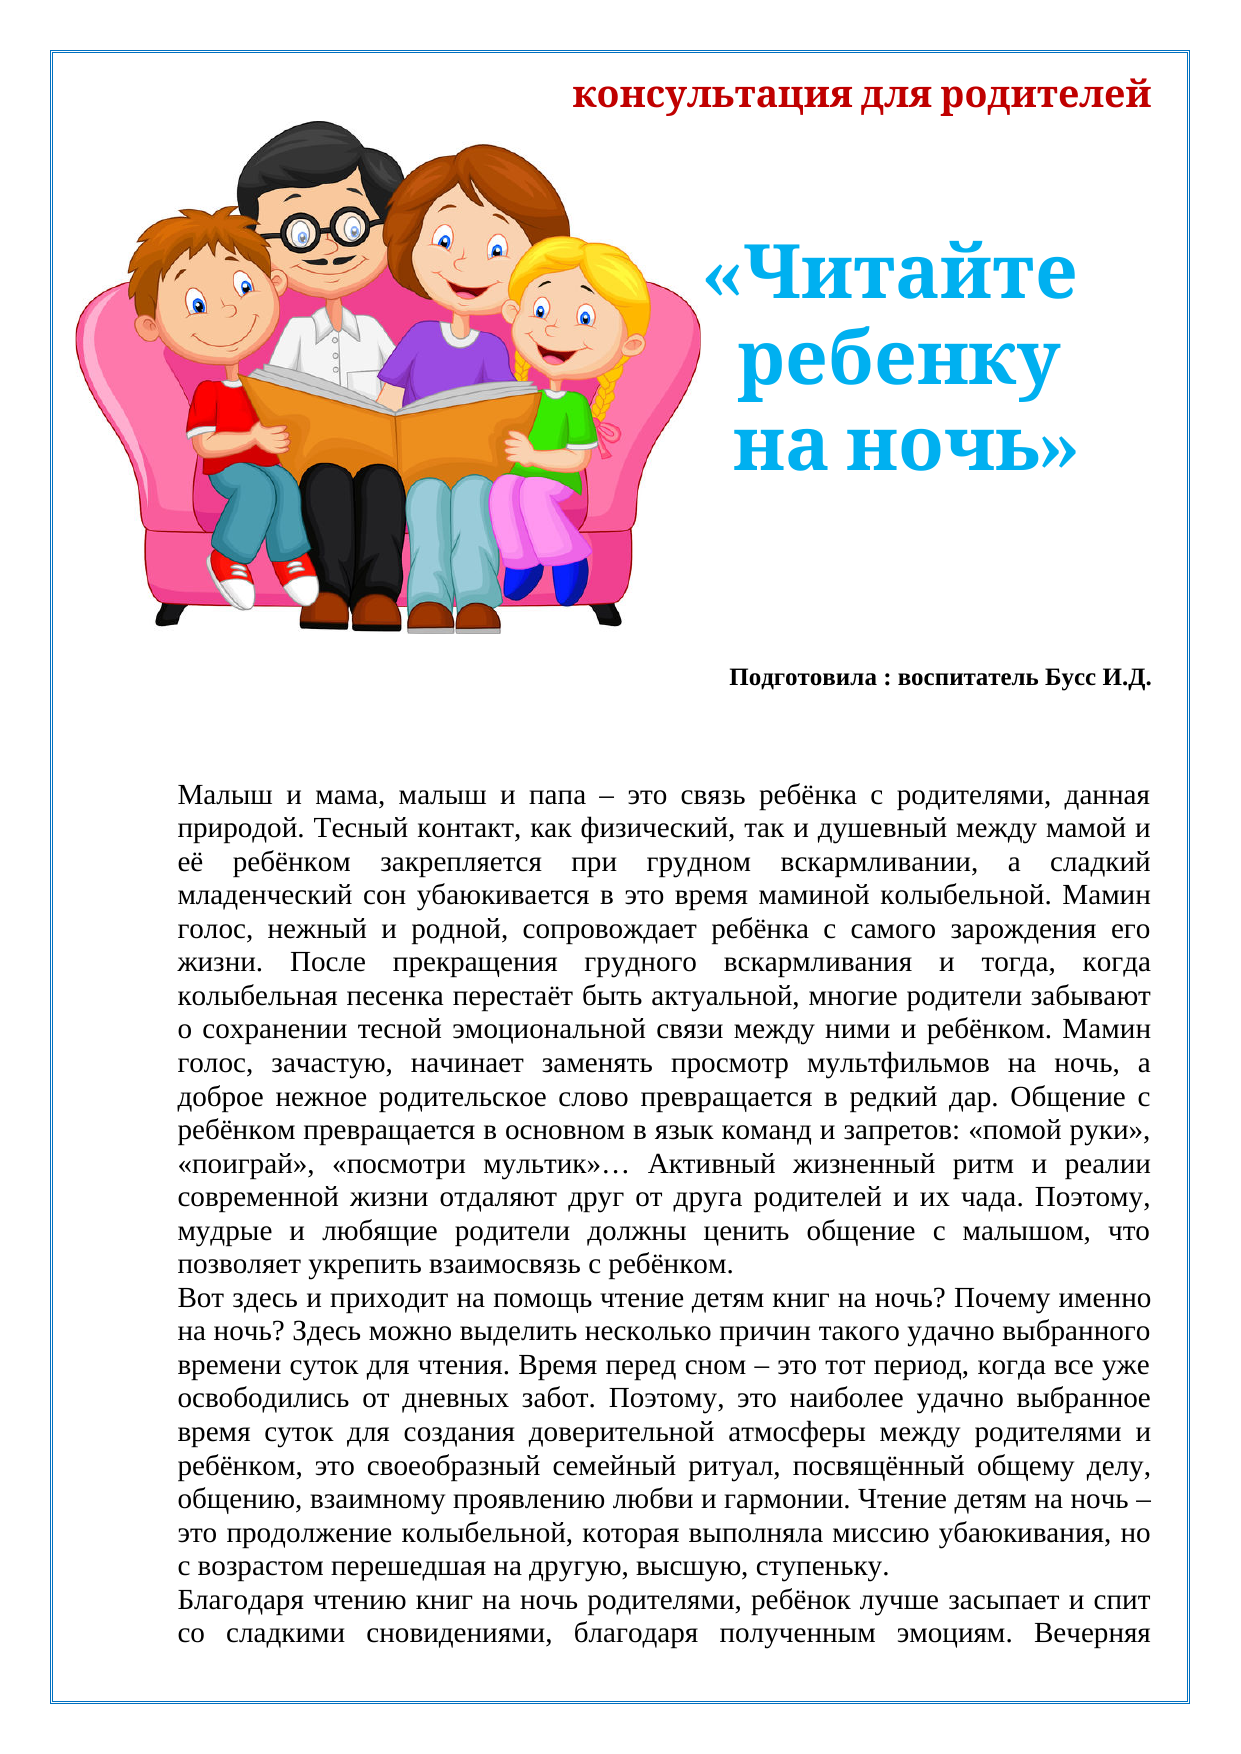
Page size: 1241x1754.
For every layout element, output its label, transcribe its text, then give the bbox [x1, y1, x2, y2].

text Малыш и мама, малыш и папа – это связь ребёнка с родителями, данная природой. Тесный контакт, как физический, так и душевный между мамой и её ребёнком закрепляется при грудном вскармливании, а сладкий младенческий сон убаюкивается в это время маминой колыбельной. Мамин голос, нежный и родной, сопровождает ребёнка с самого зарождения его жизни. После прекращения грудного вскармливания и тогда, когда колыбельная песенка перестаёт быть актуальной, многие родители забывают о сохранении тесной эмоциональной связи между ними и ребёнком. Мамин голос, зачастую, начинает заменять просмотр мультфильмов на ночь, а доброе нежное родительское слово превращается в редкий дар. Общение с ребёнком превращается в основном в язык команд и запретов: «помой руки», «поиграй», «посмотри мультик»… Активный жизненный ритм и реалии современной жизни отдаляют друг от друга родителей и их чада. Поэтому, мудрые и любящие родители должны ценить общение с малышом, что позволяет укрепить взаимосвязь с ребёнком. [177, 777, 1152, 1280]
text консультация для родителей [177, 74, 1152, 117]
text Вот здесь и приходит на помощь чтение детям книг на ночь? Почему именно на ночь? Здесь можно выделить несколько причин такого удачно выбранного времени суток для чтения. Время перед сном – это тот период, когда все уже освободились от дневных забот. Поэтому, это наиболее удачно выбранное время суток для создания доверительной атмосферы между родителями и ребёнком, это своеобразный семейный ритуал, посвящённый общему делу, общению, взаимному проявлению любви и гармонии. Чтение детям на ночь – это продолжение колыбельной, которая выполняла миссию убаюкивания, но с возрастом перешедшая на другую, высшую, ступеньку. [177, 1280, 1152, 1582]
text ребенку [701, 317, 1152, 403]
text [177, 1582, 1152, 1649]
picture [75, 121, 701, 634]
text «Читайте [701, 231, 1152, 317]
text на ночь» [701, 403, 1152, 489]
text Подготовила : воспитатель Бусс И.Д. [118, 662, 1152, 691]
